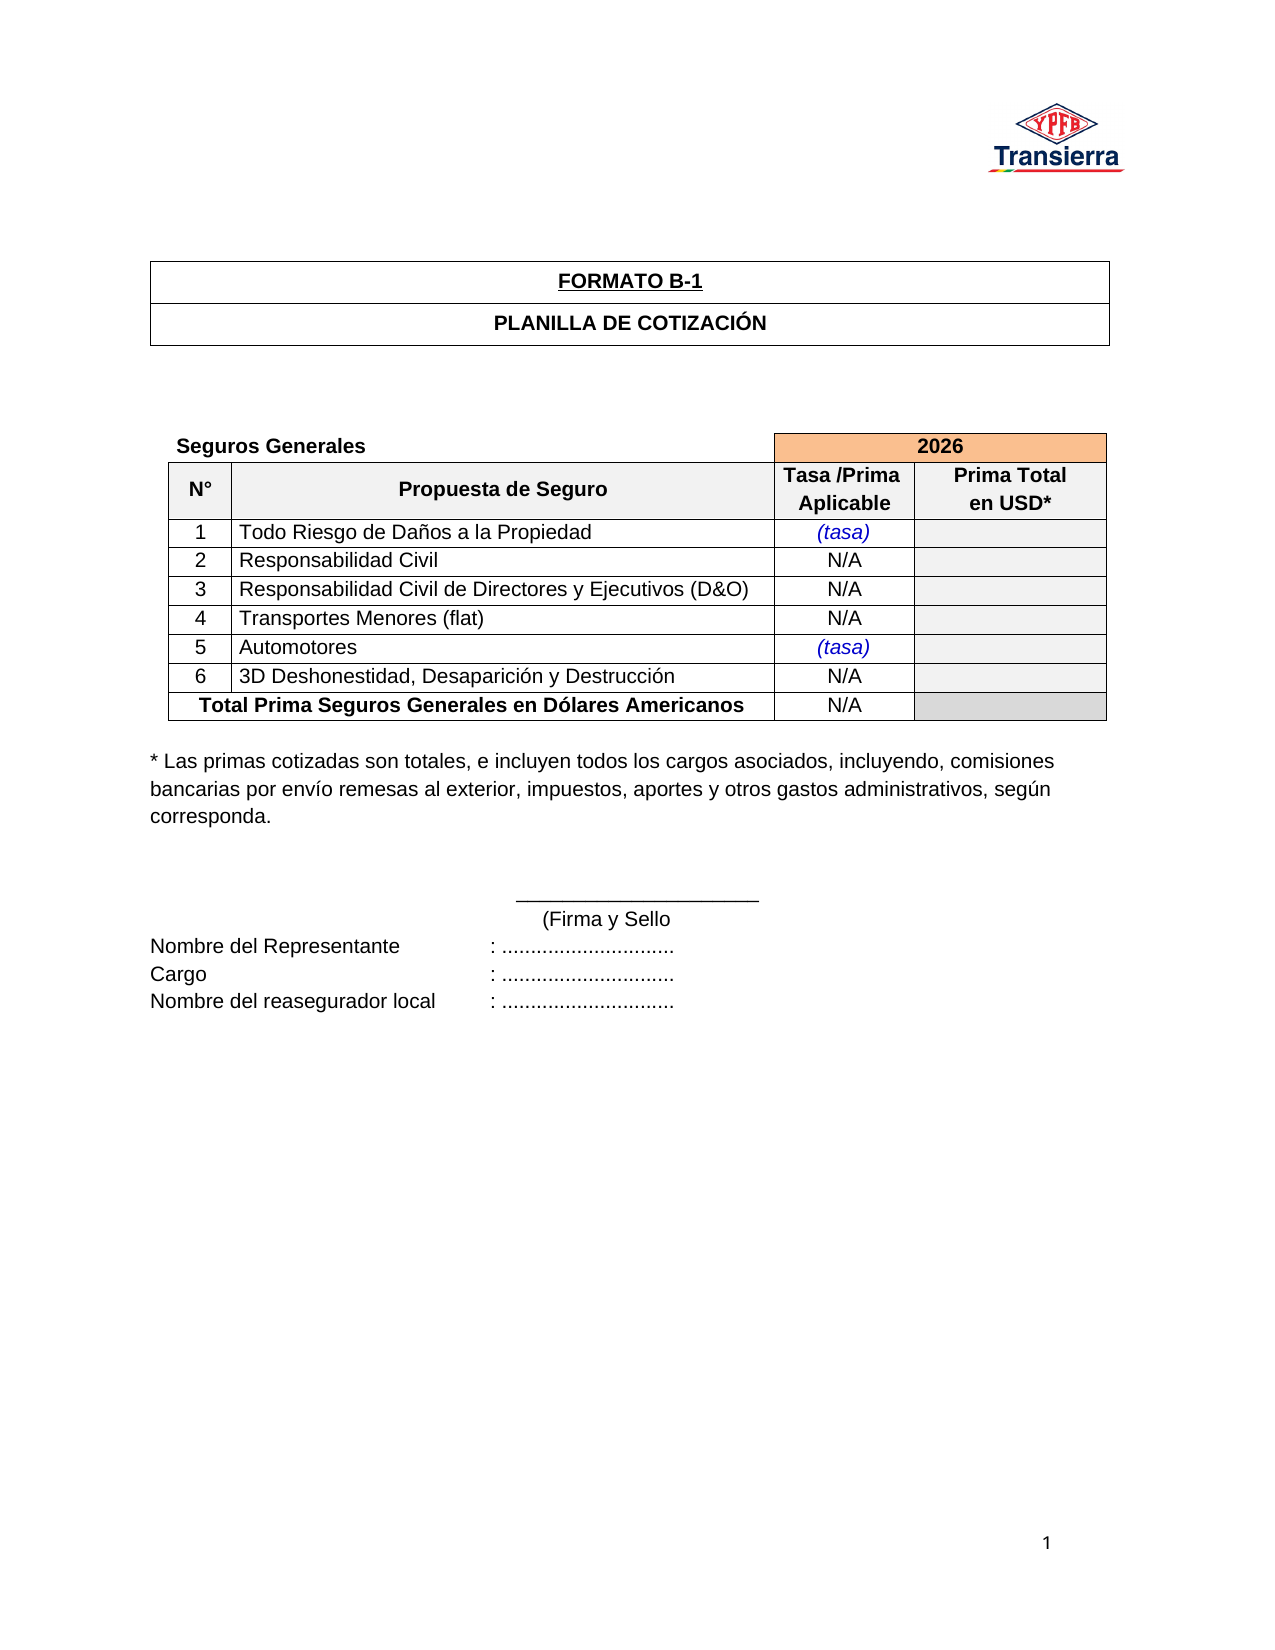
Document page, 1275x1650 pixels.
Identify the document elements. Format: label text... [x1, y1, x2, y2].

table_cell Responsabilidad Civil de Directores y Ejecutivos (D&O) [232, 577, 774, 605]
table_cell 5 [169, 635, 231, 663]
table_cell (tasa) [775, 520, 914, 547]
table_cell 1 [169, 520, 231, 547]
table_cell [915, 606, 1106, 634]
text _____________________ [150, 879, 1125, 903]
table_cell Todo Riesgo de Daños a la Propiedad [232, 520, 774, 547]
table_cell Total Prima Seguros Generales en Dólares Americanos [169, 693, 774, 720]
table_cell N/A [775, 548, 914, 576]
table_cell Transportes Menores (flat) [232, 606, 774, 634]
table_cell [915, 577, 1106, 605]
text Cargo : .............................. [150, 962, 1125, 986]
table_cell 2 [169, 548, 231, 576]
table_cell Propuesta de Seguro [232, 463, 774, 518]
table_cell [915, 548, 1106, 576]
table_header Seguros Generales [169, 433, 774, 462]
table_cell 3D Deshonestidad, Desaparición y Destrucción [232, 664, 774, 692]
table_cell Prima Total en USD* [915, 463, 1106, 518]
table_cell PLANILLA DE COTIZACIÓN [151, 304, 1109, 345]
text * Las primas cotizadas son totales, e incluyen todos los cargos asociados, incluyendo, comisiones bancarias por envío remesas al exterior, impuestos, aportes y otros gastos administrativos, según corresponda. [150, 749, 1125, 828]
table_header 2026 [775, 434, 1106, 462]
table_cell N/A [775, 693, 914, 720]
table_cell N° [169, 463, 231, 518]
table_cell (tasa) [775, 635, 914, 663]
text (Firma y Sello [150, 907, 1125, 931]
table_cell [915, 693, 1106, 720]
table_cell [915, 635, 1106, 663]
table_cell Responsabilidad Civil [232, 548, 774, 576]
table_cell N/A [775, 664, 914, 692]
table_cell Automotores [232, 635, 774, 663]
table_cell 3 [169, 577, 231, 605]
table_cell 4 [169, 606, 231, 634]
table_cell 6 [169, 664, 231, 692]
text Nombre del Representante : .............................. [150, 934, 1125, 958]
text Nombre del reasegurador local : .............................. [150, 989, 1125, 1013]
table_cell [915, 664, 1106, 692]
table_cell [915, 520, 1106, 547]
picture [987, 102, 1125, 173]
table_cell Tasa /Prima Aplicable [775, 463, 914, 518]
table_cell N/A [775, 577, 914, 605]
table_cell N/A [775, 606, 914, 634]
table_header FORMATO B-1 [151, 262, 1109, 303]
